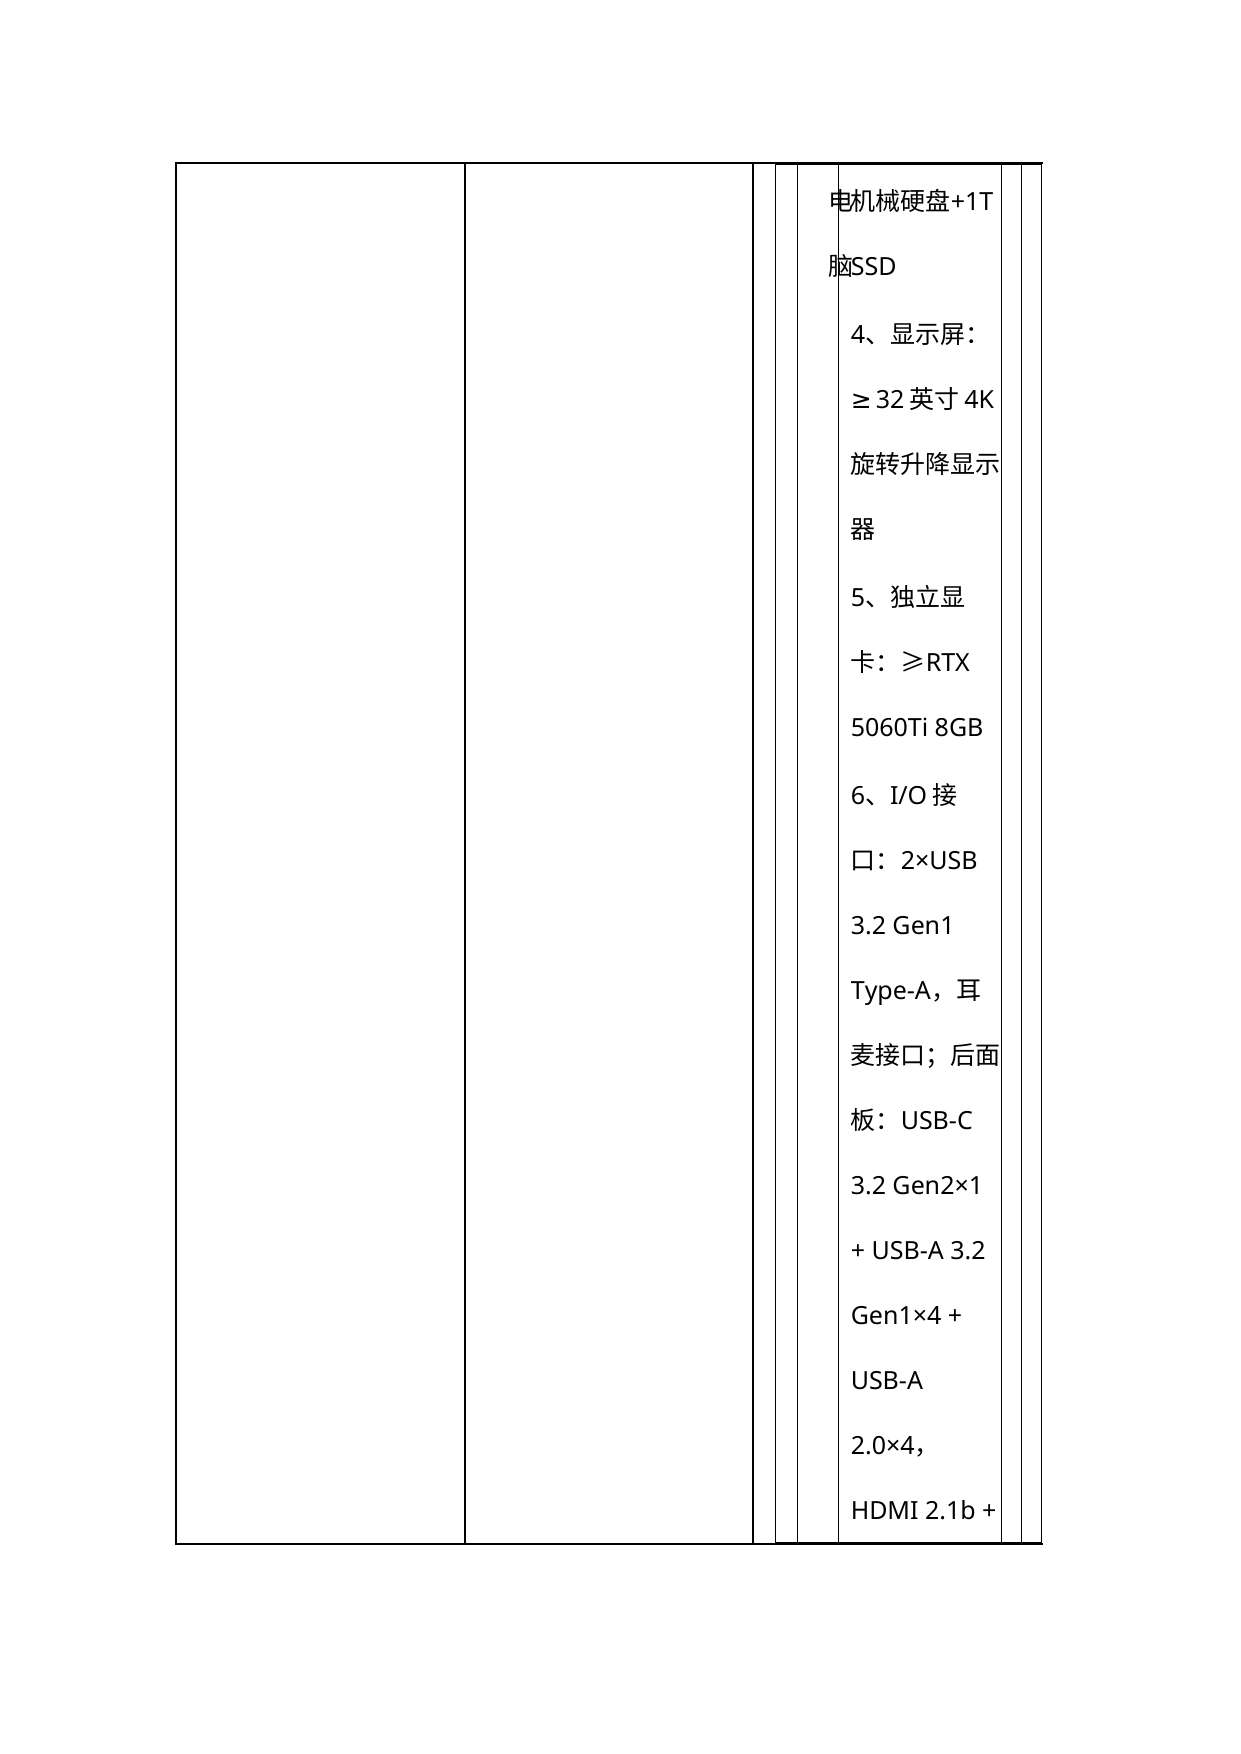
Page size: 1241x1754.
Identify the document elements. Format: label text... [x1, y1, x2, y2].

table_cell [754, 164, 775, 1543]
table_cell [839, 165, 1001, 1542]
table_cell [798, 165, 838, 1542]
table_cell [466, 164, 752, 1543]
table_cell [1022, 165, 1041, 1542]
table_cell [1002, 165, 1021, 1542]
table_cell 1 [177, 164, 464, 1543]
table_cell [776, 165, 797, 1542]
